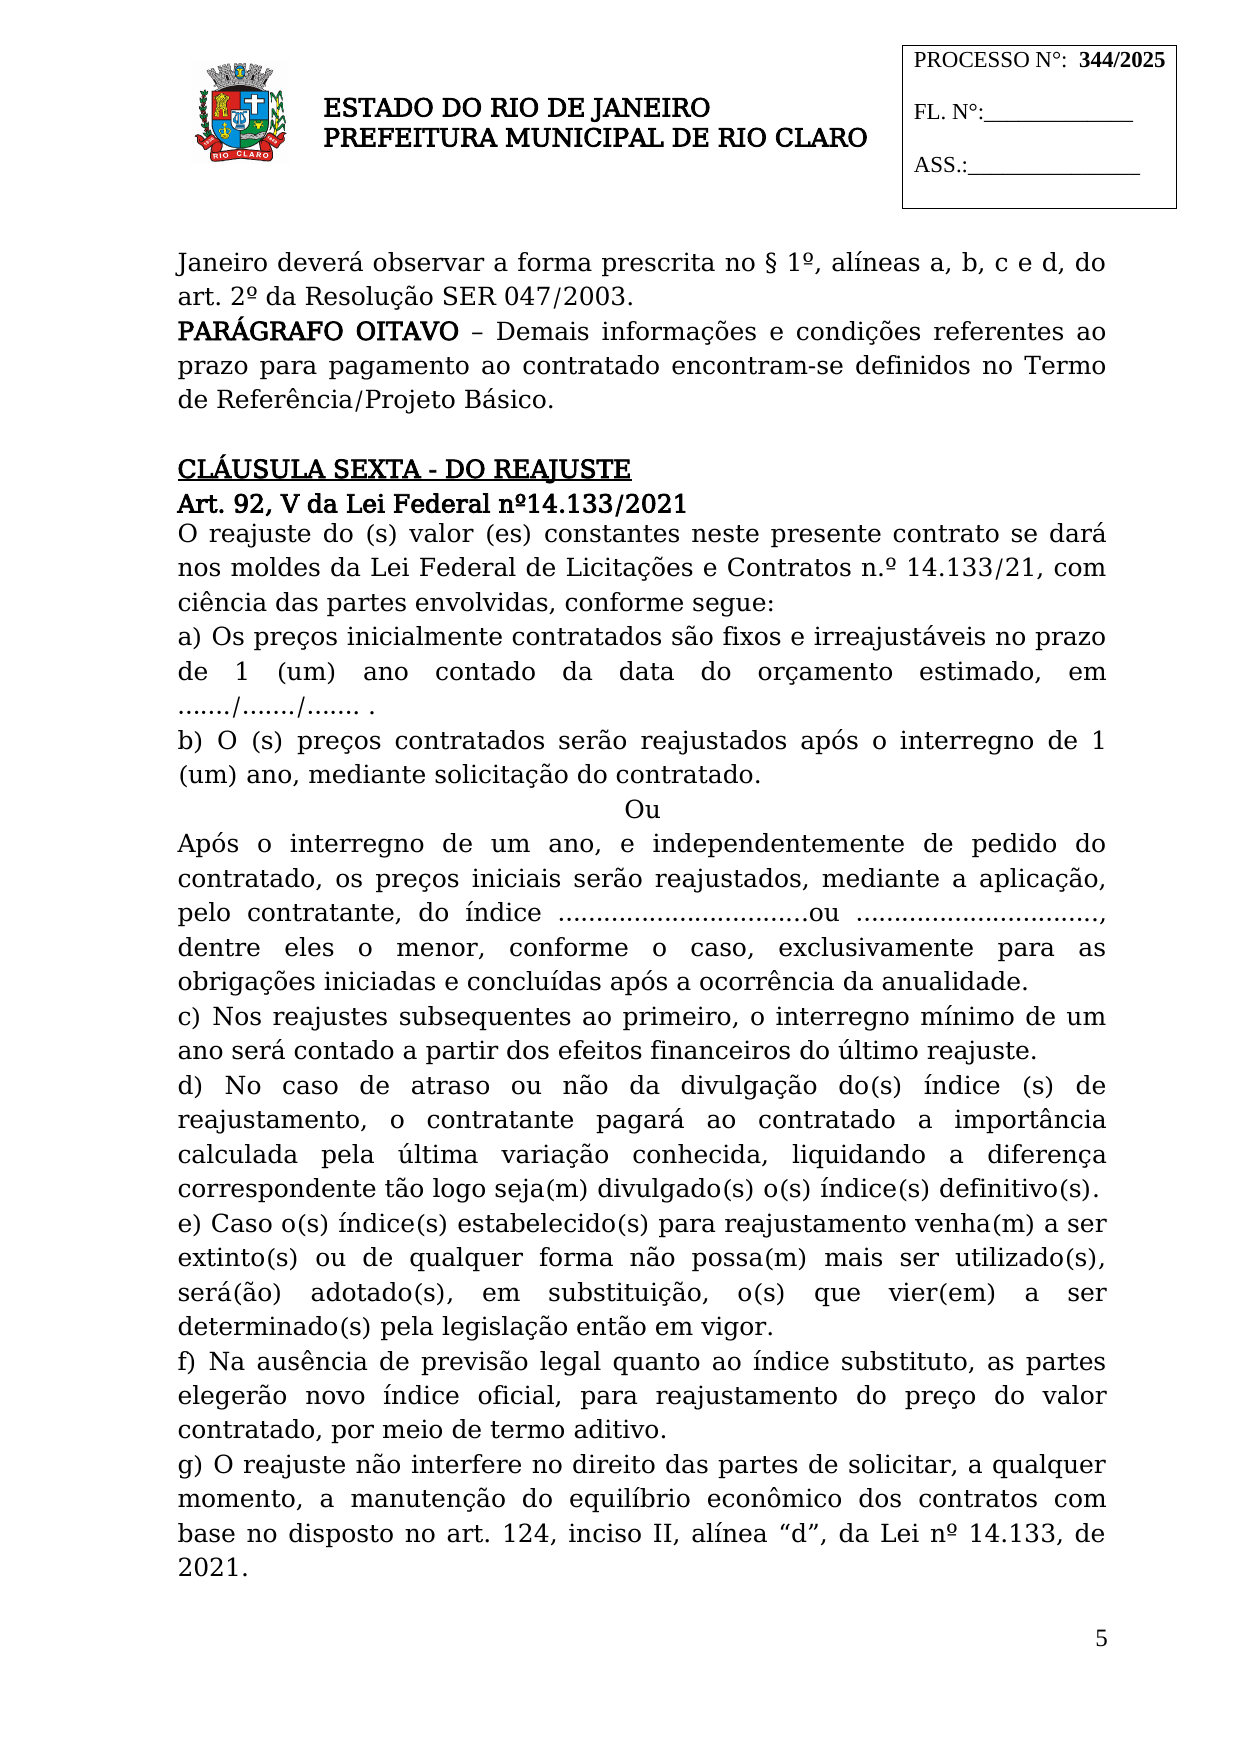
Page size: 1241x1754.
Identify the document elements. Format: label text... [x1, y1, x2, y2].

text b) O (s) preços contratados serão reajustados após o interregno de 1 (um) ano, mediante solicitação do contratado. [177, 724, 1107, 789]
text O reajuste do (s) valor (es) constantes neste presente contrato se dará nos moldes da Lei Federal de Licitações e Contratos n.º 14.133/21, com ciência das partes envolvidas, conforme segue: [177, 518, 1107, 617]
text CLÁUSULA SEXTA - DO REAJUSTE [177, 453, 1107, 483]
text Ou [177, 793, 1107, 823]
text g) O reajuste não interfere no direito das partes de solicitar, a qualquer momento, a manutenção do equilíbrio econômico dos contratos com base no disposto no art. 124, inciso II, alínea “d”, da Lei nº 14.133, de 2021. [177, 1448, 1107, 1582]
picture [190, 60, 290, 165]
text Após o interregno de um ano, e independentemente de pedido do contratado, os preços iniciais serão reajustados, mediante a aplicação, pelo contratante, do índice …………………………...ou ………………………….., dentre eles o menor, conforme o caso, exclusivamente para as obrigações iniciadas e concluídas após a ocorrência da anualidade. [177, 828, 1107, 996]
text Art. 92, V da Lei Federal nº14.133/2021 [177, 488, 1107, 518]
text d) No caso de atraso ou não da divulgação do(s) índice (s) de reajustamento, o contratante pagará ao contratado a importância calculada pela última variação conhecida, liquidando a diferença correspondente tão logo seja(m) divulgado(s) o(s) índice(s) definitivo(s). [177, 1069, 1107, 1203]
text c) Nos reajustes subsequentes ao primeiro, o interregno mínimo de um ano será contado a partir dos efeitos financeiros do último reajuste. [177, 1000, 1107, 1065]
text PARÁGRAFO OITAVO – Demais informações e condições referentes ao prazo para pagamento ao contratado encontram-se definidos no Termo de Referência/Projeto Básico. [177, 315, 1107, 414]
text f) Na ausência de previsão legal quanto ao índice substituto, as partes elegerão novo índice oficial, para reajustamento do preço do valor contratado, por meio de termo aditivo. [177, 1345, 1107, 1444]
text e) Caso o(s) índice(s) estabelecido(s) para reajustamento venha(m) a ser extinto(s) ou de qualquer forma não possa(m) mais ser utilizado(s), será(ão) adotado(s), em substituição, o(s) que vier(em) a ser determinado(s) pela legislação então em vigor. [177, 1207, 1107, 1341]
text a) Os preços inicialmente contratados são fixos e irreajustáveis no prazo de 1 (um) ano contado da data do orçamento estimado, em ……./……./……. . [177, 621, 1107, 720]
